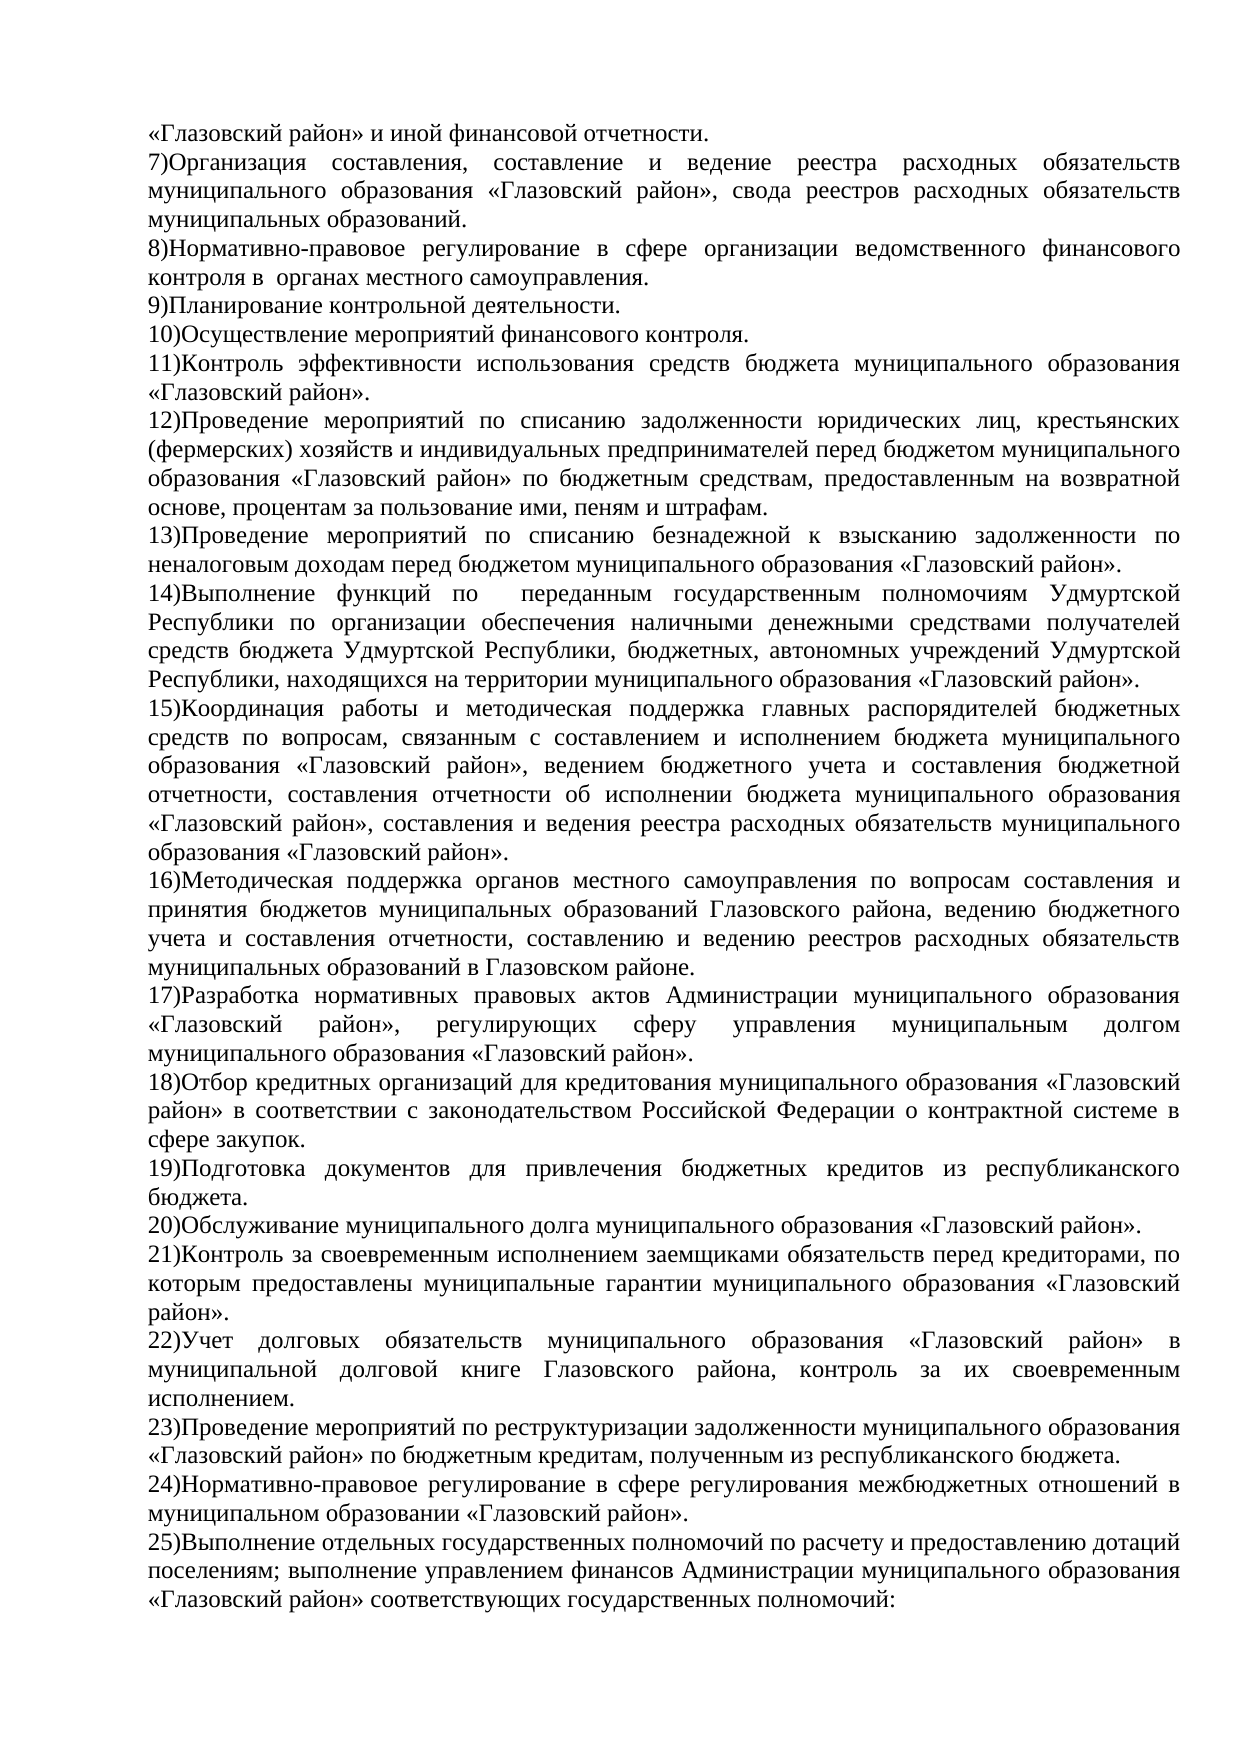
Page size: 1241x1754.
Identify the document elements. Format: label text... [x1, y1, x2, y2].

text 15)Координация работы и методическая поддержка главных распорядителей бюджетных средств по вопросам, связанным с составлением и исполнением бюджета муниципального образования «Глазовский район», ведением бюджетного учета и составления бюджетной отчетности, составления отчетности об исполнении бюджета муниципального образования «Глазовский район», составления и ведения реестра расходных обязательств муниципального образования «Глазовский район». [148, 693, 1181, 866]
text 19)Подготовка документов для привлечения бюджетных кредитов из республиканского бюджета. [148, 1153, 1181, 1211]
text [148, 118, 1181, 147]
text 14)Выполнение функций по переданным государственным полномочиям Удмуртской Республики по организации обеспечения наличными денежными средствами получателей средств бюджета Удмуртской Республики, бюджетных, автономных учреждений Удмуртской Республики, находящихся на территории муниципального образования «Глазовский район». [148, 578, 1181, 693]
text 7)Организация составления, составление и ведение реестра расходных обязательств муниципального образования «Глазовский район», свода реестров расходных обязательств муниципальных образований. [148, 147, 1181, 233]
text 10)Осуществление мероприятий финансового контроля. [148, 319, 1181, 348]
text 9)Планирование контрольной деятельности. [148, 291, 1181, 319]
text 23)Проведение мероприятий по реструктуризации задолженности муниципального образования «Глазовский район» по бюджетным кредитам, полученным из республиканского бюджета. [148, 1412, 1181, 1469]
text 20)Обслуживание муниципального долга муниципального образования «Глазовский район». [148, 1211, 1181, 1239]
text 16)Методическая поддержка органов местного самоуправления по вопросам составления и принятия бюджетов муниципальных образований Глазовского района, ведению бюджетного учета и составления отчетности, составлению и ведению реестров расходных обязательств муниципальных образований в Глазовском районе. [148, 866, 1181, 981]
text 8)Нормативно-правовое регулирование в сфере организации ведомственного финансового контроля в органах местного самоуправления. [148, 233, 1181, 291]
text 17)Разработка нормативных правовых актов Администрации муниципального образования «Глазовский район», регулирующих сферу управления муниципальным долгом муниципального образования «Глазовский район». [148, 981, 1181, 1067]
text 18)Отбор кредитных организаций для кредитования муниципального образования «Глазовский район» в соответствии с законодательством Российской Федерации о контрактной системе в сфере закупок. [148, 1067, 1181, 1153]
text 11)Контроль эффективности использования средств бюджета муниципального образования «Глазовский район». [148, 348, 1181, 406]
text 13)Проведение мероприятий по списанию безнадежной к взысканию задолженности по неналоговым доходам перед бюджетом муниципального образования «Глазовский район». [148, 521, 1181, 578]
text 22)Учет долговых обязательств муниципального образования «Глазовский район» в муниципальной долговой книге Глазовского района, контроль за их своевременным исполнением. [148, 1326, 1181, 1412]
text 25)Выполнение отдельных государственных полномочий по расчету и предоставлению дотаций поселениям; выполнение управлением финансов Администрации муниципального образования «Глазовский район» соответствующих государственных полномочий: [148, 1527, 1181, 1613]
text 21)Контроль за своевременным исполнением заемщиками обязательств перед кредиторами, по которым предоставлены муниципальные гарантии муниципального образования «Глазовский район». [148, 1239, 1181, 1326]
text 12)Проведение мероприятий по списанию задолженности юридических лиц, крестьянских (фермерских) хозяйств и индивидуальных предпринимателей перед бюджетом муниципального образования «Глазовский район» по бюджетным средствам, предоставленным на возвратной основе, процентам за пользование ими, пеням и штрафам. [148, 406, 1181, 521]
text 24)Нормативно-правовое регулирование в сфере регулирования межбюджетных отношений в муниципальном образовании «Глазовский район». [148, 1469, 1181, 1527]
